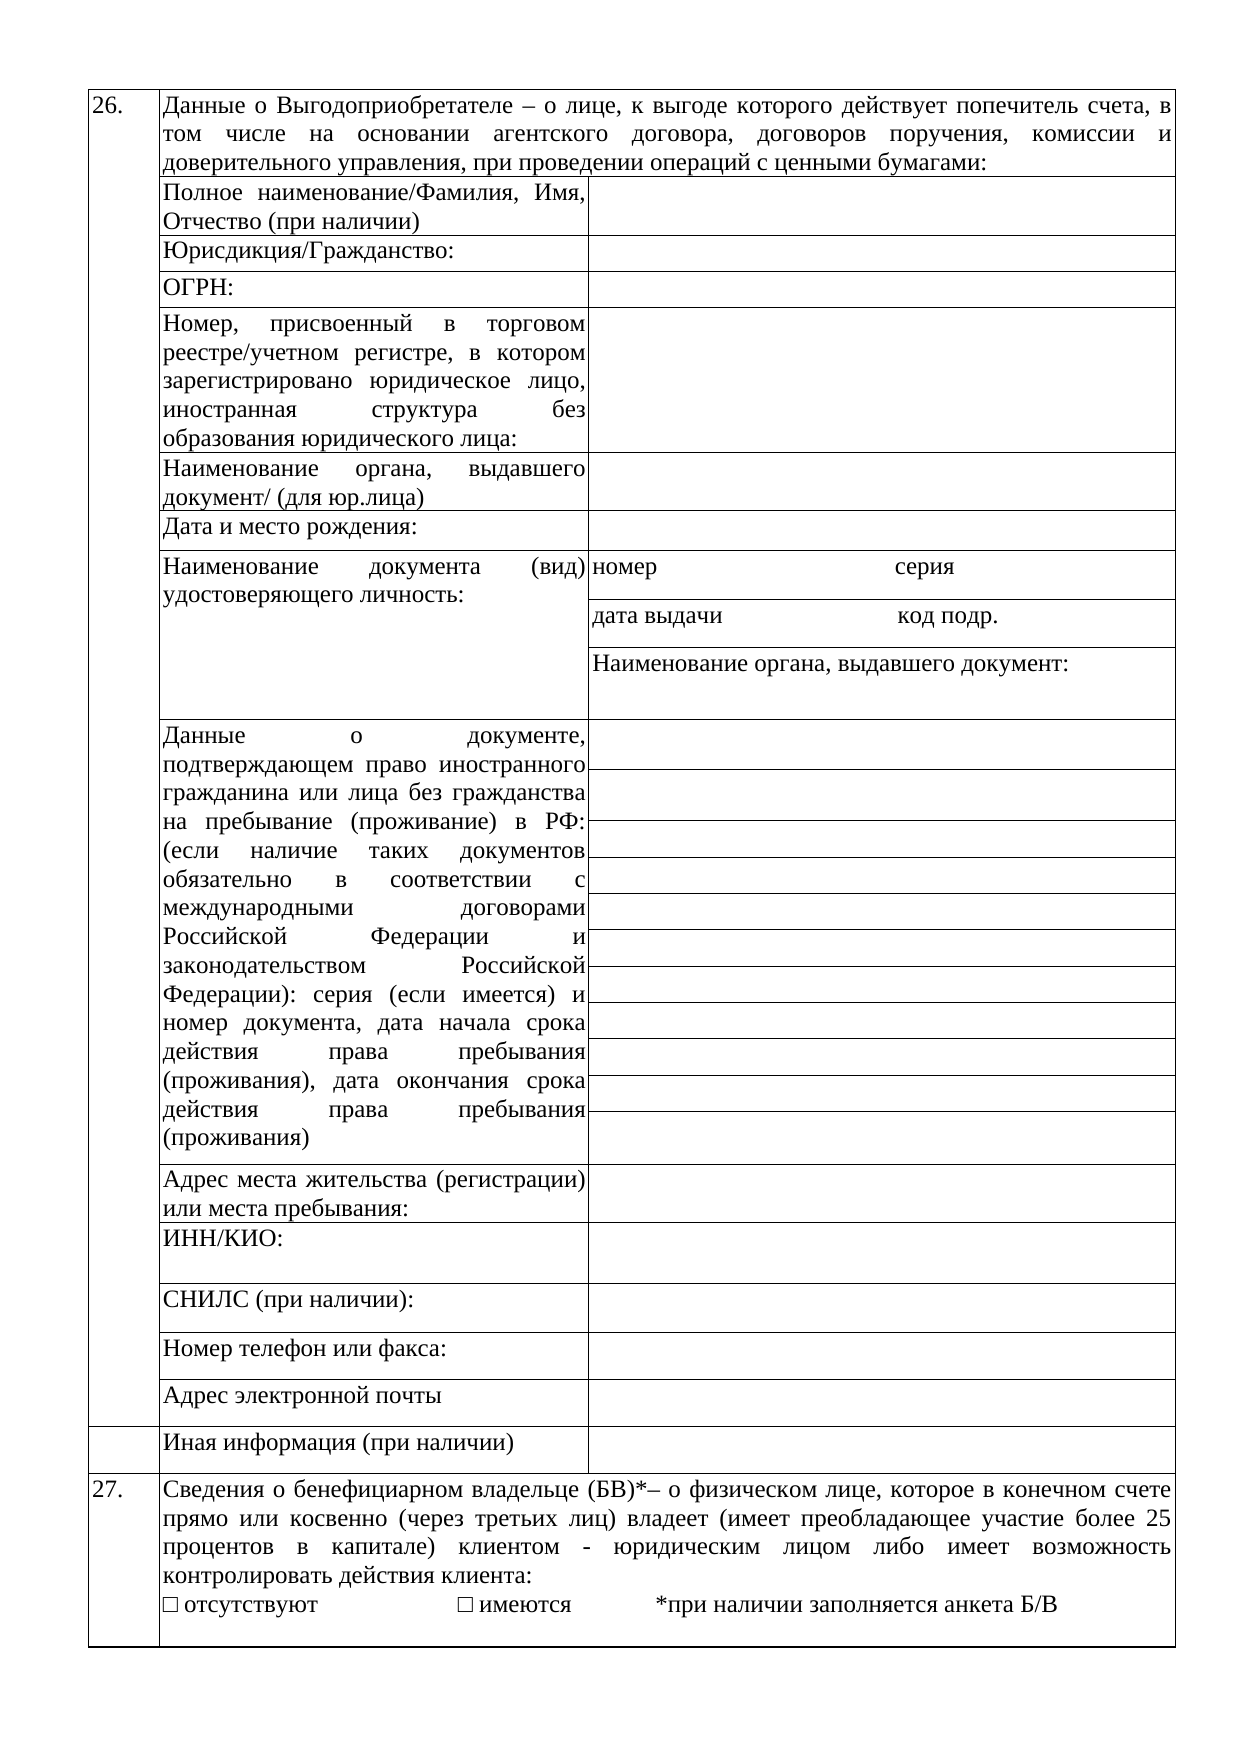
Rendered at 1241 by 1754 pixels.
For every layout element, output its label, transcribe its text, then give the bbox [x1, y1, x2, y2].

table_cell 27. [89, 1474, 159, 1646]
table_cell Адрес места жительства (регистрации) или места пребывания: [160, 1165, 588, 1222]
table_cell Данные о Выгодоприобретателе – о лице, к выгоде которого действует попечитель счета, в том числе на основании агентского договора, договоров поручения, комиссии и доверительного управления, при проведении операций с ценными бумагами: [160, 90, 1175, 176]
table_cell [89, 1427, 159, 1473]
table_cell Адрес электронной почты [160, 1380, 588, 1426]
table_cell [589, 272, 1175, 307]
table_cell [589, 511, 1175, 550]
table_cell Полное наименование/Фамилия, Имя, Отчество (при наличии) [160, 177, 588, 234]
table_cell [589, 1076, 1175, 1111]
table_cell [589, 1039, 1175, 1075]
table_cell [589, 236, 1175, 271]
table_cell [589, 770, 1175, 820]
table_cell [589, 1165, 1175, 1222]
table_cell номер серия [589, 551, 1175, 599]
table_cell Иная информация (при наличии) [160, 1427, 588, 1473]
table_cell [589, 177, 1175, 234]
table_cell Наименование органа, выдавшего документ/ (для юр.лица) [160, 453, 588, 510]
table_cell [589, 967, 1175, 1002]
table_cell [589, 308, 1175, 452]
table_cell [589, 1003, 1175, 1038]
table_cell [589, 1284, 1175, 1332]
table_cell Данные о документе, подтверждающем право иностранного гражданина или лица без гражданства на пребывание (проживание) в РФ: (если наличие таких документов обязательно в соответствии с международными договорами Российской Федерации и законодательством Российской Федерации): серия (если имеется) и номер документа, дата начала срока действия права пребывания (проживания), дата окончания срока действия права пребывания (проживания) [160, 720, 588, 1163]
table_cell [589, 1427, 1175, 1473]
table_cell 26. [89, 90, 159, 1426]
table_cell [589, 894, 1175, 929]
table_cell Наименование документа (вид) удостоверяющего личность: [160, 551, 588, 719]
table_cell Номер, присвоенный в торговом реестре/учетном регистре, в котором зарегистрировано юридическое лицо, иностранная структура без образования юридического лица: [160, 308, 588, 452]
table_cell [589, 720, 1175, 769]
table_cell [589, 1112, 1175, 1163]
table_cell [589, 1333, 1175, 1379]
table_cell Наименование органа, выдавшего документ: [589, 648, 1175, 719]
table_cell ИНН/КИО: [160, 1223, 588, 1283]
table_cell дата выдачи код подр. [589, 600, 1175, 647]
table_cell [589, 453, 1175, 510]
table_cell Номер телефон или факса: [160, 1333, 588, 1379]
table_cell Юрисдикция/Гражданство: [160, 236, 588, 271]
table_cell Дата и место рождения: [160, 511, 588, 550]
table_cell [589, 1380, 1175, 1426]
table_cell [589, 858, 1175, 893]
table_cell [589, 930, 1175, 966]
table_cell СНИЛС (при наличии): [160, 1284, 588, 1332]
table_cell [160, 1474, 1175, 1646]
table_cell ОГРН: [160, 272, 588, 307]
table_cell [589, 1223, 1175, 1283]
table_cell [589, 821, 1175, 857]
